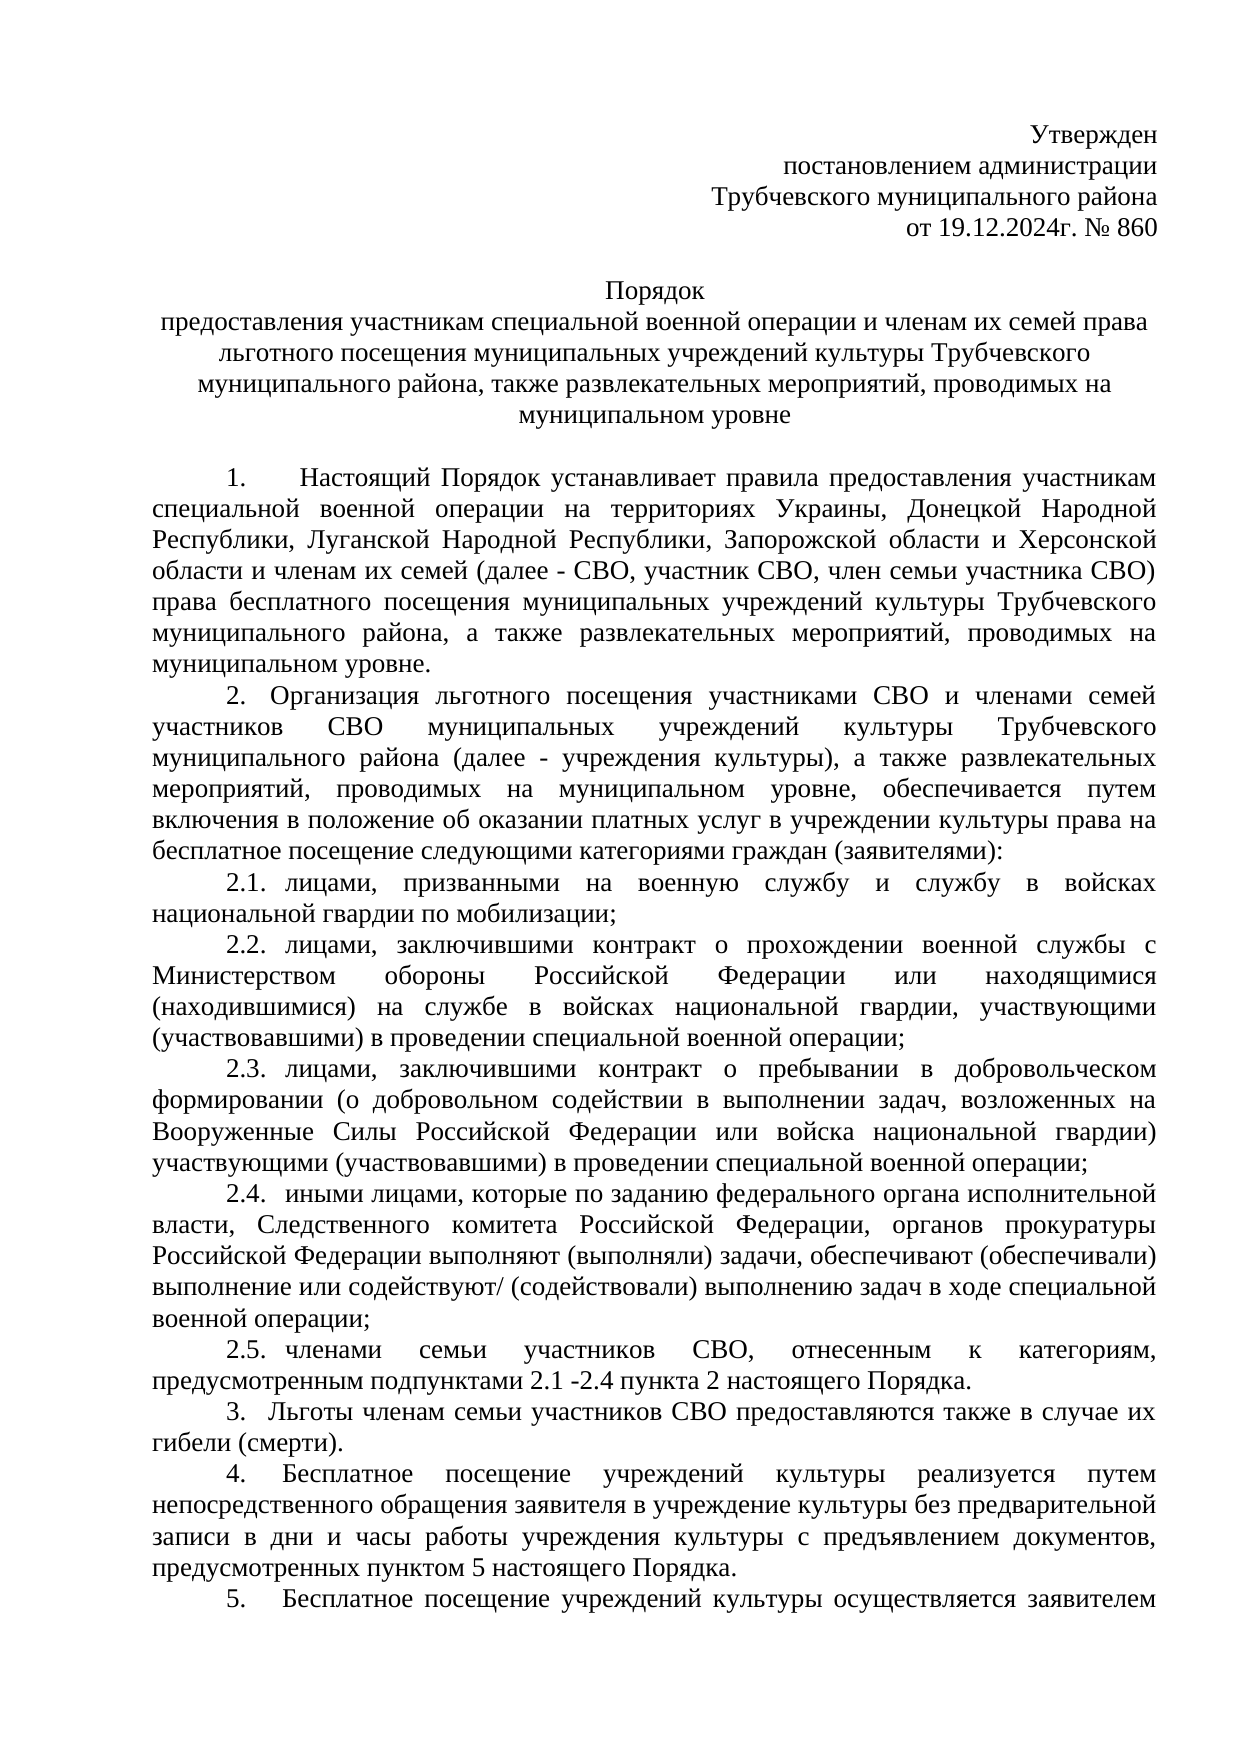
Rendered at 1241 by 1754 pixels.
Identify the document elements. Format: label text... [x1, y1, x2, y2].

list Бесплатное посещение учреждений культуры реализуется путем непосредственного обращения заявителя в учреждение культуры без предварительной записи в дни и часы работы учреждения культуры с предъявлением документов, предусмотренных пунктом 5 настоящего Порядка. [152, 1457, 1157, 1582]
list Организация льготного посещения участниками СВО и членами семей участников СВО муниципальных учреждений культуры Трубчевского муниципального района (далее - учреждения культуры), а также развлекательных мероприятий, проводимых на муниципальном уровне, обеспечивается путем включения в положение об оказании платных услуг в учреждении культуры права на бесплатное посещение следующими категориями граждан (заявителями): [152, 679, 1157, 866]
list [152, 1582, 1157, 1613]
text от 19.12.2024г. № 860 [152, 212, 1157, 243]
list лицами, призванными на военную службу и службу в войсках национальной гвардии по мобилизации; [152, 866, 1157, 928]
list иными лицами, которые по заданию федерального органа исполнительной власти, Следственного комитета Российской Федерации, органов прокуратуры Российской Федерации выполняют (выполняли) задачи, обеспечивают (обеспечивали) выполнение или содействуют/ (содействовали) выполнению задач в ходе специальной военной операции; [152, 1177, 1157, 1333]
text Трубчевского муниципального района [152, 180, 1157, 212]
list Льготы членам семьи участников СВО предоставляются также в случае их гибели (смерти). [152, 1395, 1157, 1457]
text постановлением администрации [152, 149, 1157, 180]
text Утвержден [152, 118, 1157, 149]
list Настоящий Порядок устанавливает правила предоставления участникам специальной военной операции на территориях Украины, Донецкой Народной Республики, Луганской Народной Республики, Запорожской области и Херсонской области и членам их семей (далее - СВО, участник СВО, член семьи участника СВО) права бесплатного посещения муниципальных учреждений культуры Трубчевского муниципального района, а также развлекательных мероприятий, проводимых на муниципальном уровне. [152, 461, 1157, 679]
list членами семьи участников СВО, отнесенным к категориям, предусмотренным подпунктами 2.1 -2.4 пункта 2 настоящего Порядка. [152, 1333, 1157, 1395]
list лицами, заключившими контракт о пребывании в добровольческом формировании (о добровольном содействии в выполнении задач, возложенных на Вооруженные Силы Российской Федерации или войска национальной гвардии) участвующими (участвовавшими) в проведении специальной военной операции; [152, 1052, 1157, 1177]
text предоставления участникам специальной военной операции и членам их семей права льготного посещения муниципальных учреждений культуры Трубчевского муниципального района, также развлекательных мероприятий, проводимых на муниципальном уровне [152, 305, 1157, 429]
text Порядок [152, 274, 1157, 305]
list лицами, заключившими контракт о прохождении военной службы с Министерством обороны Российской Федерации или находящимися (находившимися) на службе в войсках национальной гвардии, участвующими (участвовавшими) в проведении специальной военной операции; [152, 928, 1157, 1052]
